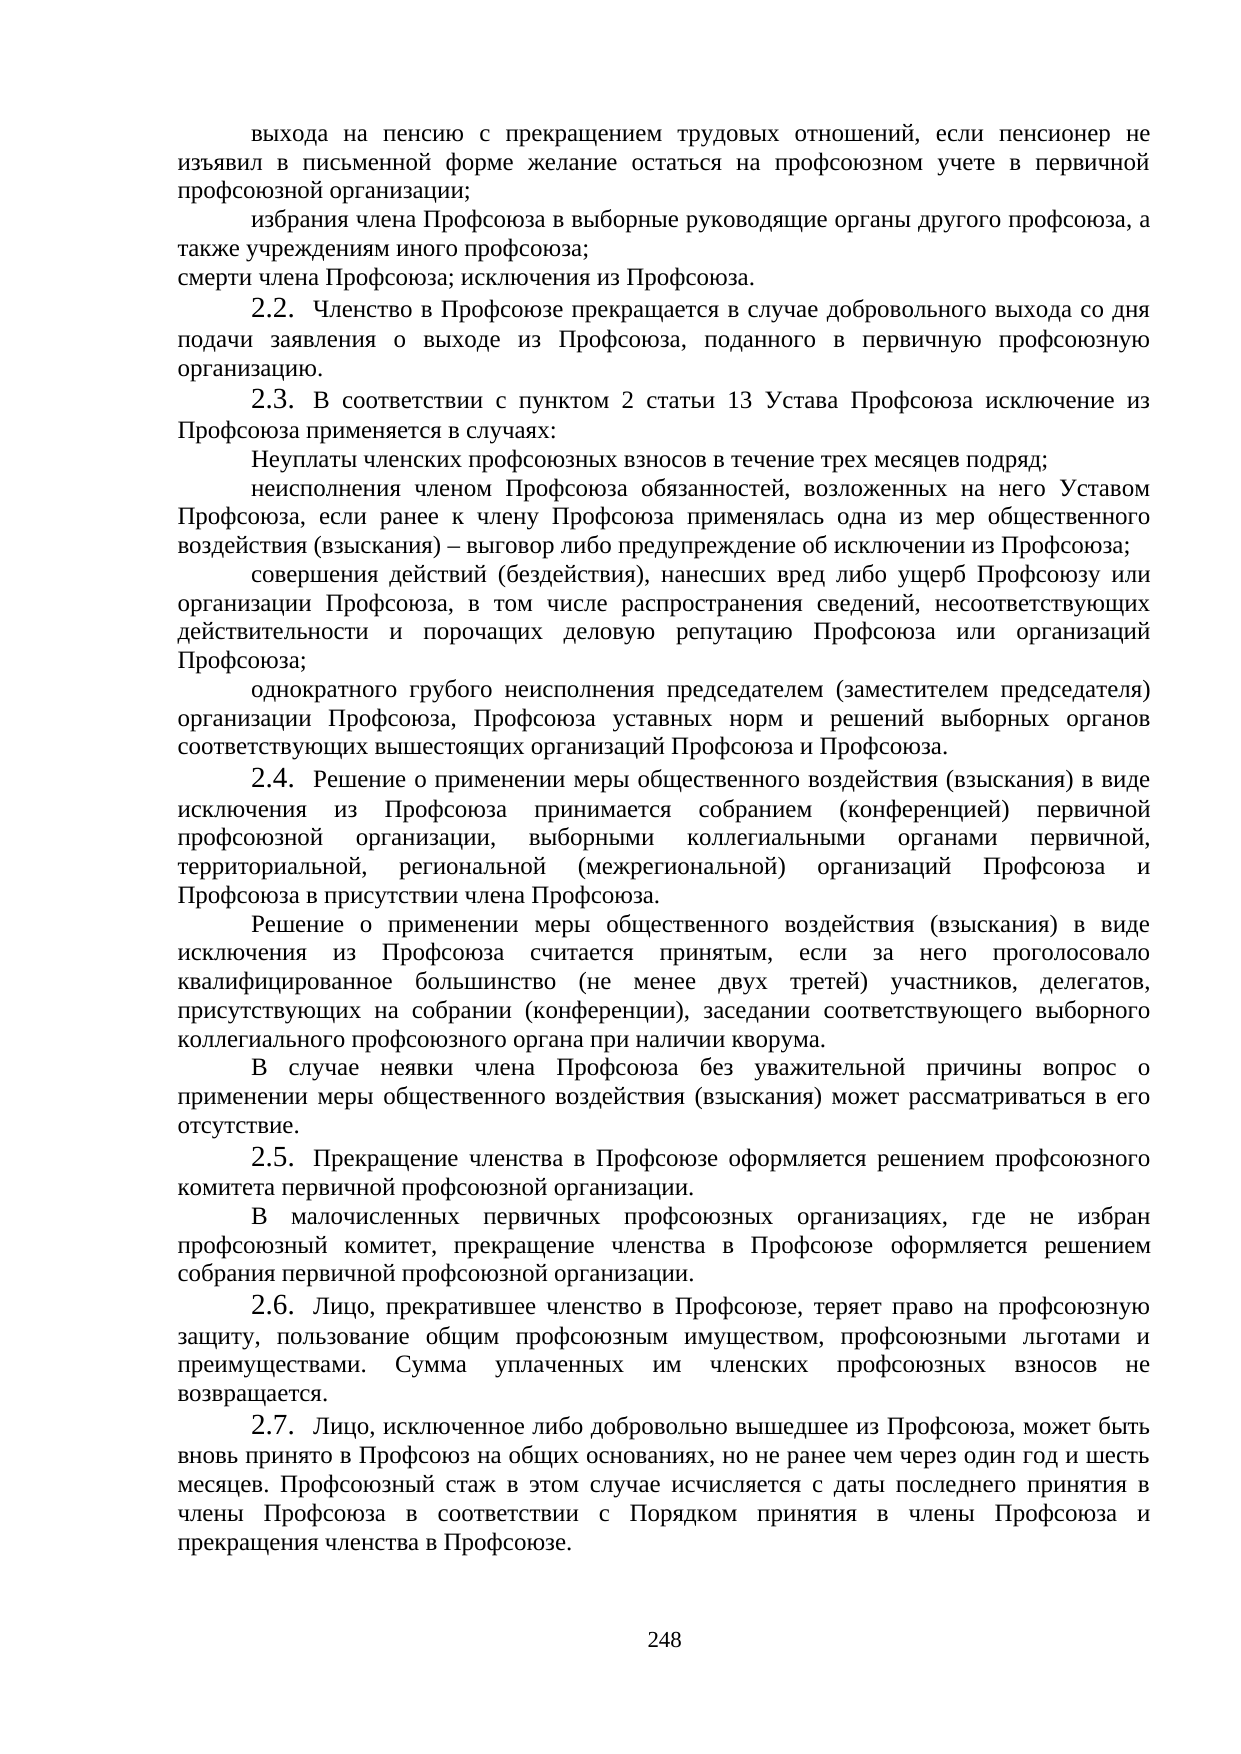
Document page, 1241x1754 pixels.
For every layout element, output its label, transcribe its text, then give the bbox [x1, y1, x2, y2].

list Лицо, исключенное либо добровольно вышедшее из Профсоюза, может быть вновь принято в Профсоюз на общих основаниях, но не ранее чем через один год и шесть месяцев. Профсоюзный стаж в этом случае исчисляется с даты последнего принятия в члены Профсоюза в соответствии с Порядком принятия в члены Профсоюза и прекращения членства в Профсоюзе. [177, 1407, 1151, 1556]
text В случае неявки члена Профсоюза без уважительной причины вопрос о применении меры общественного воздействия (взыскания) может рассматриваться в его отсутствие. [177, 1052, 1151, 1139]
list В соответствии с пунктом 2 статьи 13 Устава Профсоюза исключение из Профсоюза применяется в случаях: [177, 382, 1151, 444]
text неисполнения членом Профсоюза обязанностей, возложенных на него Уставом Профсоюза, если ранее к члену Профсоюза применялась одна из мер общественного воздействия (взыскания) – выговор либо предупреждение об исключении из Профсоюза; [177, 473, 1151, 559]
list Прекращение членства в Профсоюзе оформляется решением профсоюзного комитета первичной профсоюзной организации. [177, 1139, 1151, 1201]
text Неуплаты членских профсоюзных взносов в течение трех месяцев подряд; [177, 444, 1151, 473]
list Лицо, прекратившее членство в Профсоюзе, теряет право на профсоюзную защиту, пользование общим профсоюзным имуществом, профсоюзными льготами и преимуществами. Сумма уплаченных им членских профсоюзных взносов не возвращается. [177, 1287, 1151, 1407]
list Членство в Профсоюзе прекращается в случае добровольного выхода со дня подачи заявления о выходе из Профсоюза, поданного в первичную профсоюзную организацию. [177, 291, 1151, 382]
text выхода на пенсию с прекращением трудовых отношений, если пенсионер не изъявил в письменной форме желание остаться на профсоюзном учете в первичной профсоюзной организации; [177, 118, 1151, 204]
text смерти члена Профсоюза; исключения из Профсоюза. [177, 262, 1151, 291]
text совершения действий (бездействия), нанесших вред либо ущерб Профсоюзу или организации Профсоюза, в том числе распространения сведений, несоответствующих действительности и порочащих деловую репутацию Профсоюза или организаций Профсоюза; [177, 559, 1151, 674]
text избрания члена Профсоюза в выборные руководящие органы другого профсоюза, а также учреждениям иного профсоюза; [177, 204, 1151, 262]
list Решение о применении меры общественного воздействия (взыскания) в виде исключения из Профсоюза принимается собранием (конференцией) первичной профсоюзной организации, выборными коллегиальными органами первичной, территориальной, региональной (межрегиональной) организаций Профсоюза и Профсоюза в присутствии члена Профсоюза. [177, 760, 1151, 909]
text однократного грубого неисполнения председателем (заместителем председателя) организации Профсоюза, Профсоюза уставных норм и решений выборных органов соответствующих вышестоящих организаций Профсоюза и Профсоюза. [177, 674, 1151, 760]
text Решение о применении меры общественного воздействия (взыскания) в виде исключения из Профсоюза считается принятым, если за него проголосовало квалифицированное большинство (не менее двух третей) участников, делегатов, присутствующих на собрании (конференции), заседании соответствующего выборного коллегиального профсоюзного органа при наличии кворума. [177, 909, 1151, 1052]
text В малочисленных первичных профсоюзных организациях, где не избран профсоюзный комитет, прекращение членства в Профсоюзе оформляется решением собрания первичной профсоюзной организации. [177, 1201, 1151, 1287]
